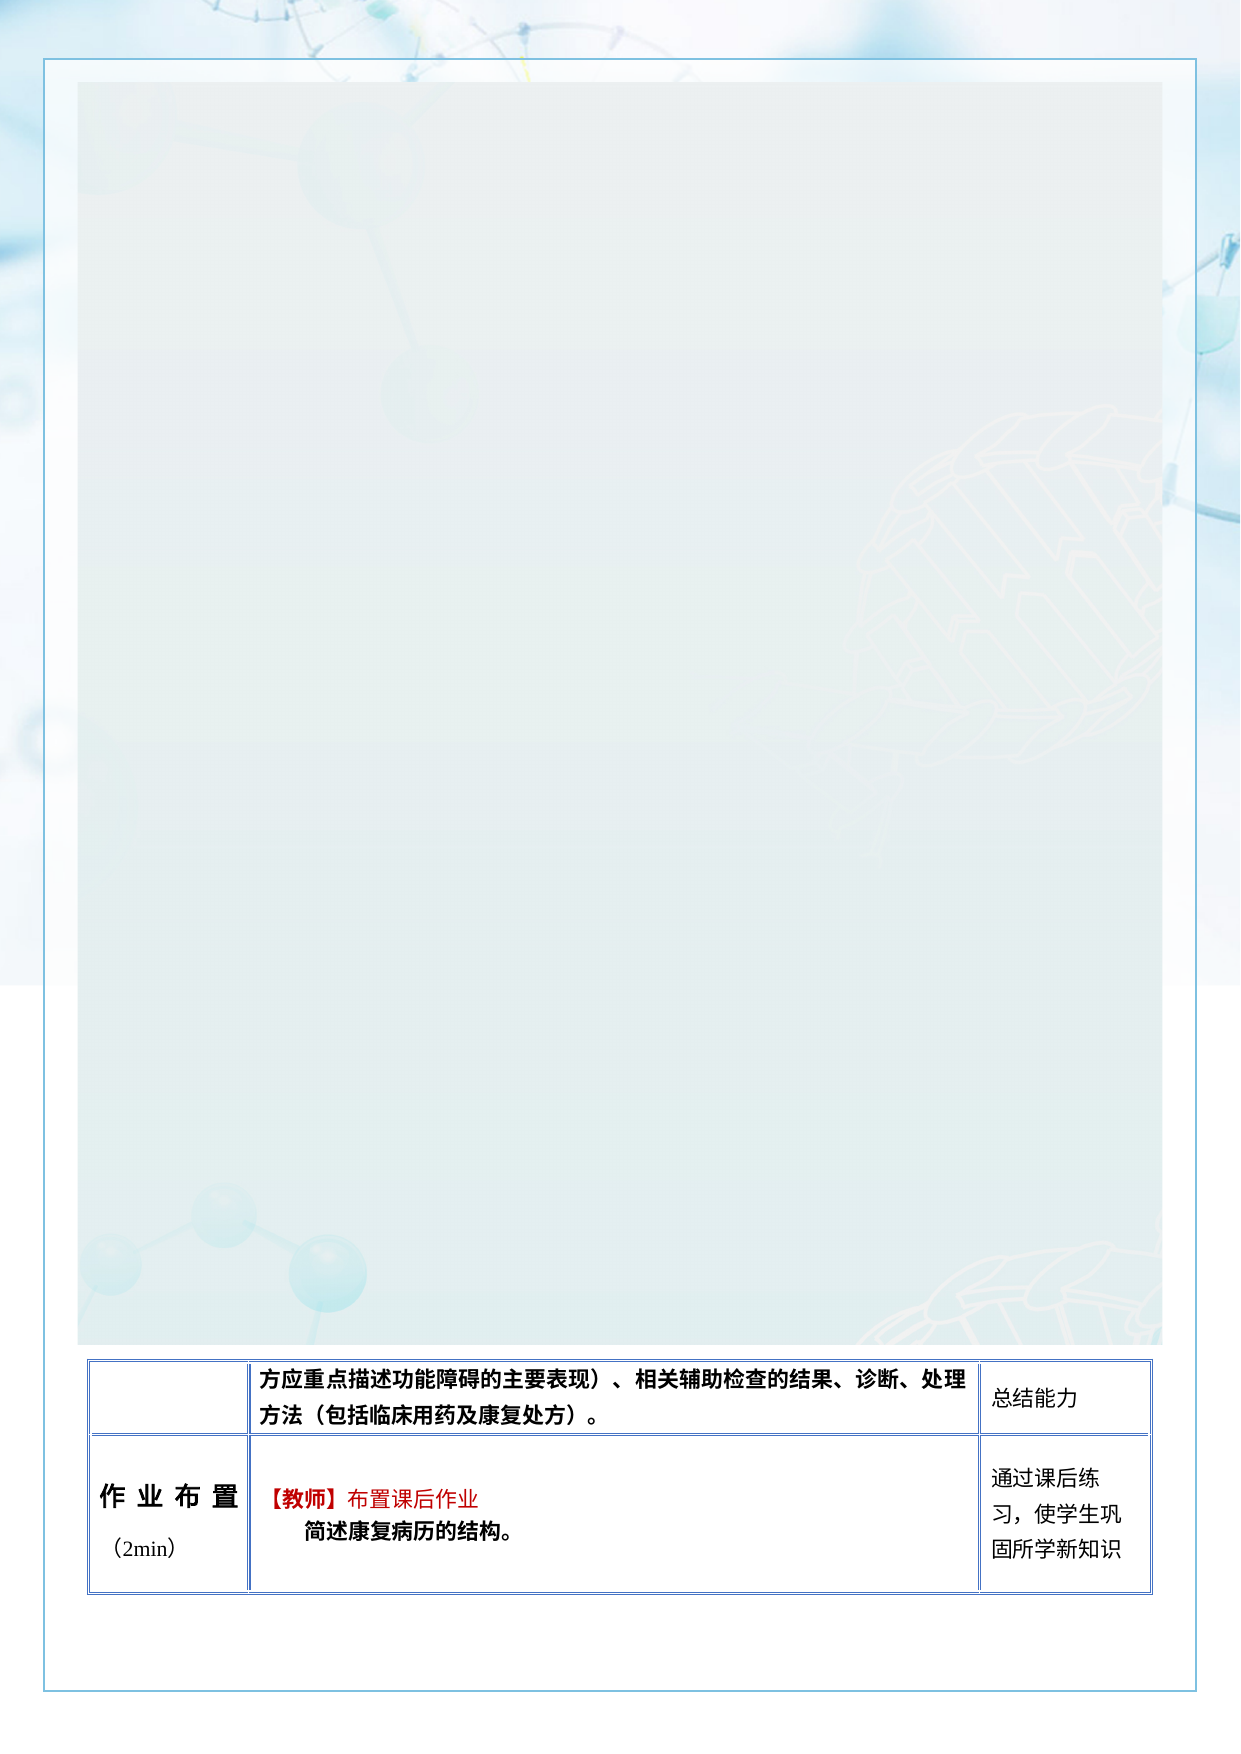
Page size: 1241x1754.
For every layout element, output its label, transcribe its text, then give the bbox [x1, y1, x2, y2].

table_cell 作业布置（2min） [90, 1433, 249, 1592]
table_cell 【教师】回顾和总结本节课的知识点。 这节课我们一起学习了康复病历书写规范，知道按照门诊病历规范要求，其内容应包括主诉、病残史、既往史、查体和专科情况（康复治疗处方应重点描述功能障碍的主要表现）、相关辅助检查的结果、诊断、处理方法（包括临床用药及康复处方）。 [249, 1362, 979, 1432]
table_cell 课堂小结 （3min） [90, 1360, 249, 1432]
picture [0, 0, 1241, 1754]
table_cell 【教师】布置课后作业 简述康复病历的结构。 [249, 1436, 979, 1592]
table_cell 通过课后练习，使学生巩固所学新知识 [980, 1433, 1150, 1592]
table_cell 通过对所学知识的回顾，培养学生的归纳总结能力 [980, 1362, 1150, 1432]
